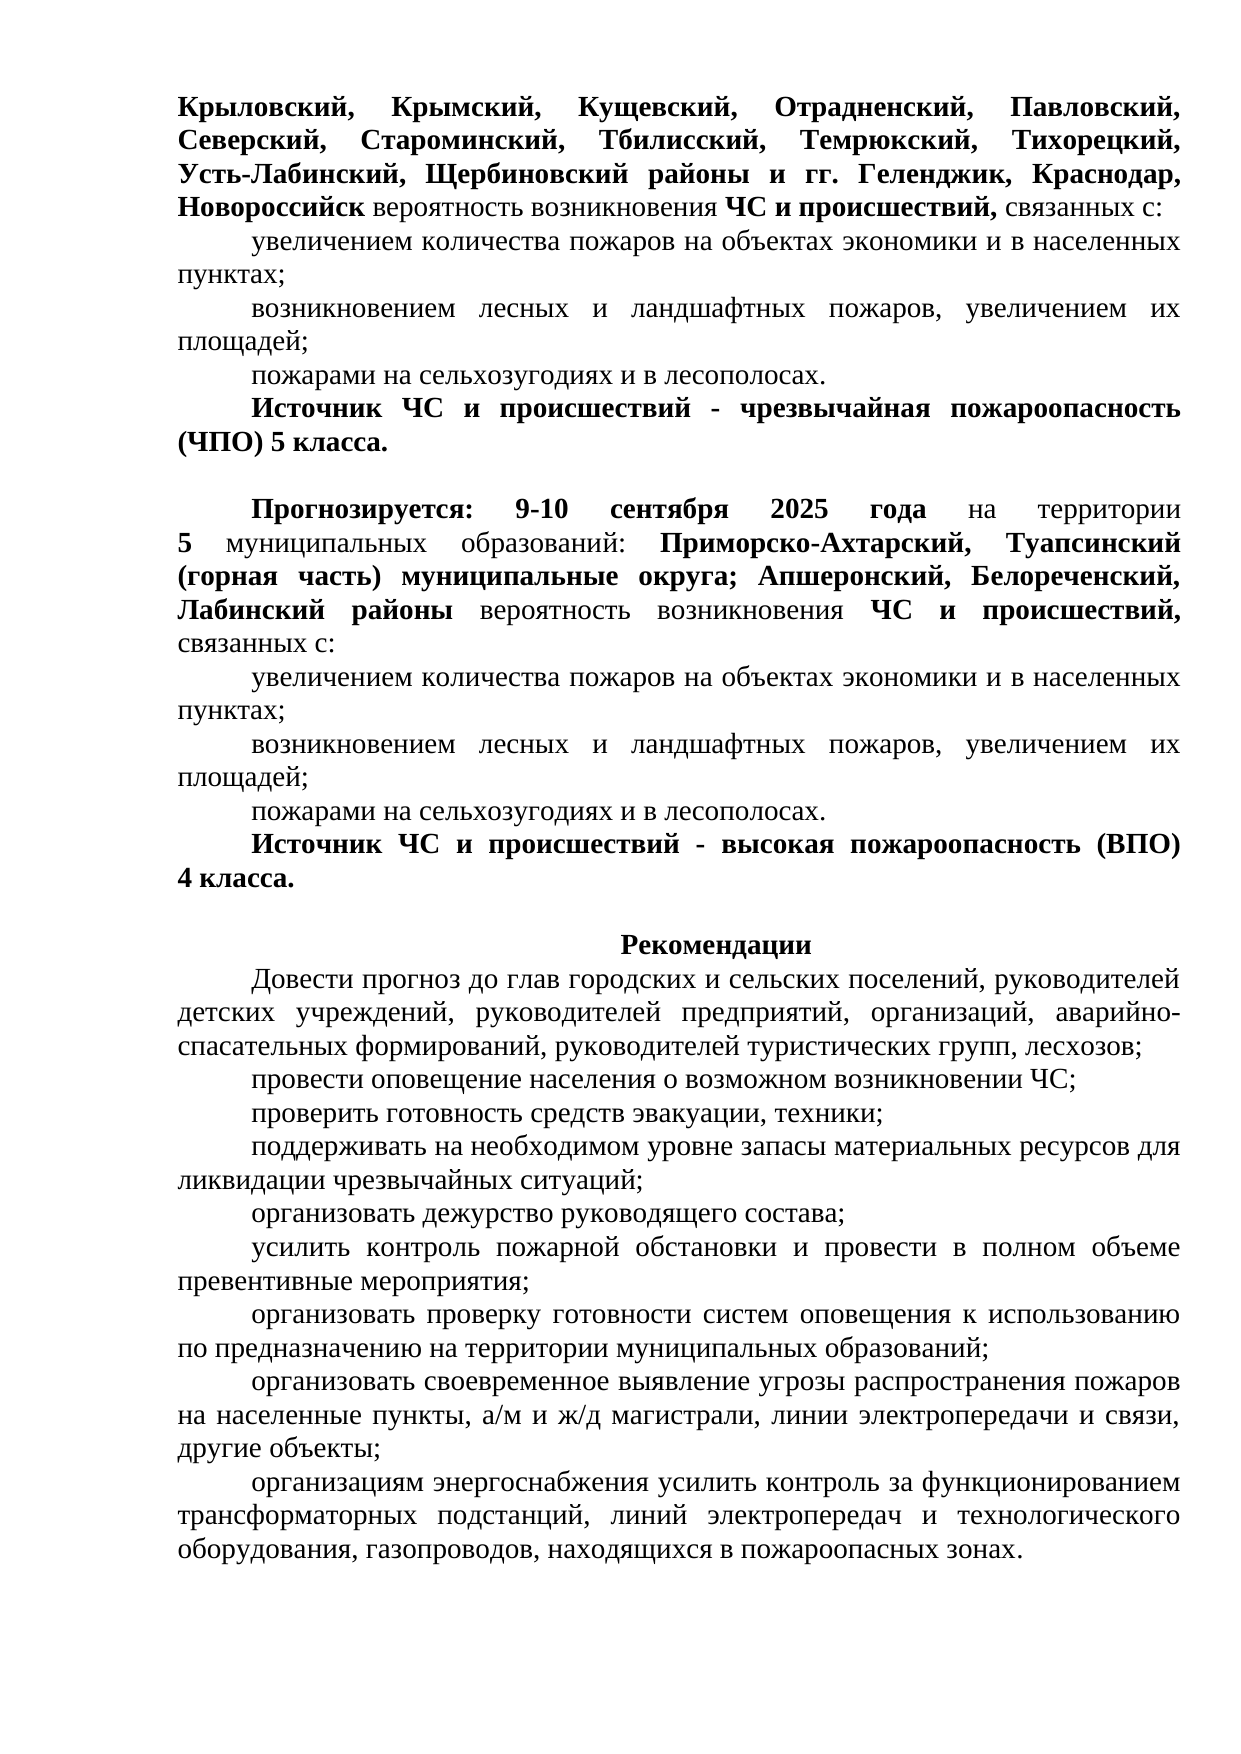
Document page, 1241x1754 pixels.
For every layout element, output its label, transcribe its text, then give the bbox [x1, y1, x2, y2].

text провести оповещение населения о возможном возникновении ЧС; [177, 1061, 1181, 1095]
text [177, 89, 1181, 223]
text Источник ЧС и происшествий - чрезвычайная пожароопасность (ЧПО) 5 класса. [177, 391, 1181, 458]
text организовать дежурство руководящего состава; [177, 1196, 1181, 1229]
text проверить готовность средств эвакуации, техники; [177, 1095, 1181, 1128]
text Рекомендации [177, 927, 1181, 961]
text организовать проверку готовности систем оповещения к использованию по предназначению на территории муниципальных образований; [177, 1296, 1181, 1363]
text организовать своевременное выявление угрозы распространения пожаров на населенные пункты, а/м и ж/д магистрали, линии электропередачи и связи, другие объекты; [177, 1363, 1181, 1464]
text Довести прогноз до глав городских и сельских поселений, руководителей детских учреждений, руководителей предприятий, организаций, аварийно-спасательных формирований, руководителей туристических групп, лесхозов; [177, 961, 1181, 1061]
text пожарами на сельхозугодиях и в лесополосах. [177, 793, 1181, 827]
text организациям энергоснабжения усилить контроль за функционированием трансформаторных подстанций, линий электропередач и технологического оборудования, газопроводов, находящихся в пожароопасных зонах. [177, 1464, 1181, 1564]
text поддерживать на необходимом уровне запасы материальных ресурсов для ликвидации чрезвычайных ситуаций; [177, 1128, 1181, 1196]
text пожарами на сельхозугодиях и в лесополосах. [177, 357, 1181, 391]
text увеличением количества пожаров на объектах экономики и в населенных пунктах; [177, 223, 1181, 290]
text усилить контроль пожарной обстановки и провести в полном объеме превентивные мероприятия; [177, 1229, 1181, 1296]
text возникновением лесных и ландшафтных пожаров, увеличением их площадей; [177, 290, 1181, 357]
text возникновением лесных и ландшафтных пожаров, увеличением их площадей; [177, 726, 1181, 793]
text увеличением количества пожаров на объектах экономики и в населенных пунктах; [177, 659, 1181, 726]
text Прогнозируется: 9-10 сентября 2025 года на территории 5 муниципальных образований: Приморско-Ахтарский, Туапсинский (горная часть) муниципальные округа; Апшеронский, Белореченский, Лабинский районы вероятность возникновения ЧС и происшествий, связанных с: [177, 491, 1181, 659]
text Источник ЧС и происшествий - высокая пожароопасность (ВПО) 4 класса. [177, 827, 1181, 894]
